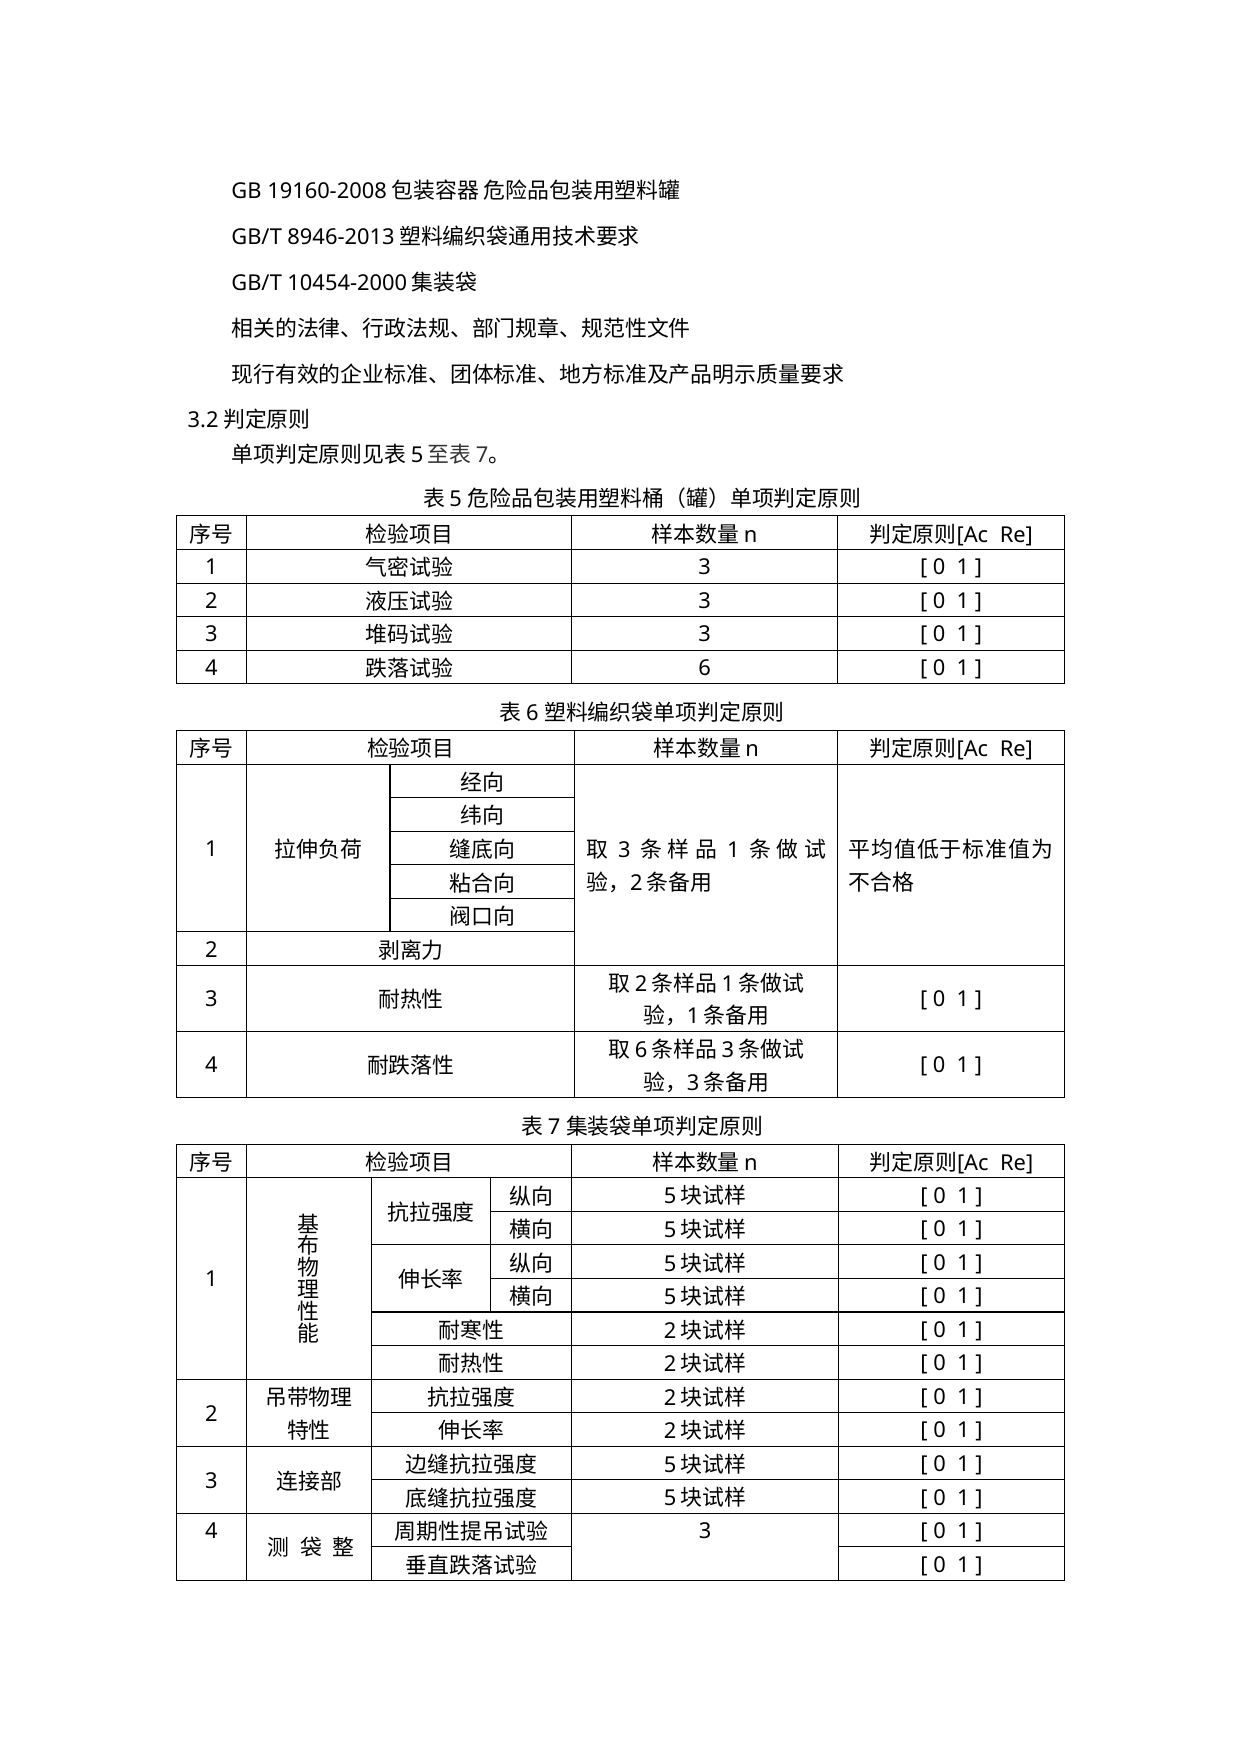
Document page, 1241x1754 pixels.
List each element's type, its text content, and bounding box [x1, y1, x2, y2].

table_header 序号 [177, 1145, 246, 1177]
table_cell 堆码试验 [247, 617, 571, 649]
table_cell [ 0 1 ] [839, 1346, 1064, 1378]
table_cell 拉伸负荷 [247, 765, 389, 931]
table_cell 抗拉强度 [372, 1380, 571, 1412]
text 相关的法律、行政法规、部门规章、规范性文件 [187, 299, 1053, 345]
table_cell 5块试样 [572, 1245, 838, 1278]
table_cell 1 [177, 550, 246, 582]
text 单项判定原则见表5至表7。 [476, 437, 1053, 469]
table_cell 4 [177, 651, 246, 683]
table_header 检验项目 [247, 516, 571, 549]
table_cell 伸长率 [372, 1245, 490, 1311]
table_cell 取3条样品1条做试验，2条备用 [575, 765, 837, 965]
table_cell [ 0 1 ] [839, 1514, 1064, 1546]
table_header 样本数量n [572, 516, 837, 549]
table_cell 2 [177, 1380, 246, 1446]
table_cell 4 [177, 1032, 246, 1097]
table_cell 2 [177, 584, 246, 616]
table_cell 1 [177, 765, 246, 931]
table_cell 3 [572, 550, 837, 582]
text 3.2判定原则 [187, 391, 1053, 437]
table_cell 底缝抗拉强度 [372, 1480, 571, 1513]
table_cell 4 [177, 1514, 246, 1580]
table_cell [ 0 1 ] [839, 1212, 1064, 1244]
table_cell 缝底向 [391, 832, 574, 864]
table_cell 吊带物理特性 [247, 1380, 371, 1446]
table_cell [ 0 1 ] [839, 1447, 1064, 1479]
table_cell 抗拉强度 [372, 1178, 490, 1244]
table_cell [ 0 1 ] [839, 1413, 1064, 1446]
table_header 判定原则[Ac Re] [838, 516, 1064, 549]
table_cell [ 0 1 ] [838, 651, 1064, 683]
table_cell 整袋测试 [247, 1514, 371, 1580]
text 现行有效的企业标准、团体标准、地方标准及产品明示质量要求 [187, 345, 1053, 391]
table_cell [ 0 1 ] [838, 617, 1064, 649]
table_cell [ 0 1 ] [839, 1245, 1064, 1278]
table_header 样本数量n [575, 731, 837, 763]
table_cell [ 0 1 ] [839, 1480, 1064, 1513]
table_cell [ 0 1 ] [838, 966, 1064, 1031]
table_cell 3 [572, 617, 837, 649]
table_cell 5块试样 [572, 1178, 838, 1211]
text 表5 危险品包装用塑料桶（罐）单项判定原则 [187, 469, 1053, 515]
table_cell 取6条样品3条做试验，3条备用 [575, 1032, 837, 1097]
table_cell 取2条样品1条做试验，1条备用 [575, 966, 837, 1031]
text GB/T 10454-2000集装袋 [187, 254, 1053, 299]
table_header 序号 [177, 731, 246, 763]
table_header 检验项目 [247, 731, 574, 763]
table_cell 横向 [491, 1212, 571, 1244]
table_cell [ 0 1 ] [839, 1547, 1064, 1580]
table_cell 横向 [491, 1279, 571, 1311]
table_cell 垂直跌落试验 [372, 1547, 571, 1580]
table_cell 3 [572, 1514, 838, 1580]
text GB 19160-2008包装容器 危险品包装用塑料罐 [187, 162, 1053, 208]
table_cell 基布物理性能 [247, 1178, 371, 1378]
table_cell 5块试样 [572, 1447, 838, 1479]
text GB/T 8946-2013塑料编织袋通用技术要求 [187, 208, 1053, 254]
table_header 序号 [177, 516, 246, 549]
table_cell 连接部 [247, 1447, 371, 1513]
table_cell 2 [177, 932, 246, 965]
text 表6 塑料编织袋单项判定原则 [187, 684, 1053, 730]
table_cell 5块试样 [572, 1212, 838, 1244]
table_cell 2块试样 [572, 1313, 838, 1345]
table_cell 经向 [391, 765, 574, 797]
table_cell 2块试样 [572, 1346, 838, 1378]
table_cell 伸长率 [372, 1413, 571, 1446]
table_cell 边缝抗拉强度 [372, 1447, 571, 1479]
table_cell 周期性提吊试验 [372, 1514, 571, 1546]
table_cell 耐热性 [372, 1346, 571, 1378]
table_cell 纬向 [391, 798, 574, 831]
table_header 检验项目 [247, 1145, 571, 1177]
table_cell [ 0 1 ] [838, 550, 1064, 582]
table_cell 耐寒性 [372, 1313, 571, 1345]
table_cell 粘合向 [391, 865, 574, 898]
table_cell 跌落试验 [247, 651, 571, 683]
table_cell 3 [177, 966, 246, 1031]
table_cell 纵向 [491, 1178, 571, 1211]
table_cell 纵向 [491, 1245, 571, 1278]
table_cell 液压试验 [247, 584, 571, 616]
text 表7 集装袋单项判定原则 [187, 1098, 1053, 1144]
table_cell [ 0 1 ] [839, 1380, 1064, 1412]
table_cell [ 0 1 ] [839, 1279, 1064, 1311]
table_cell 平均值低于标准值为不合格 [838, 765, 1064, 965]
table_cell 3 [177, 1447, 246, 1513]
table_cell [ 0 1 ] [839, 1178, 1064, 1211]
table_cell 5块试样 [572, 1480, 838, 1513]
table_cell [ 0 1 ] [839, 1313, 1064, 1345]
table_cell 2块试样 [572, 1413, 838, 1446]
table_cell 6 [572, 651, 837, 683]
table_cell 耐跌落性 [247, 1032, 574, 1097]
table_cell 3 [177, 617, 246, 649]
table_cell 气密试验 [247, 550, 571, 582]
table_cell 剥离力 [247, 932, 574, 965]
table_header 判定原则[Ac Re] [838, 731, 1064, 763]
table_cell [ 0 1 ] [838, 584, 1064, 616]
table_header 样本数量n [572, 1145, 838, 1177]
table_cell 1 [177, 1178, 246, 1378]
table_cell [ 0 1 ] [838, 1032, 1064, 1097]
table_cell 2块试样 [572, 1380, 838, 1412]
table_cell 5块试样 [572, 1279, 838, 1311]
text 单项判定原则见表5至表7。 [187, 437, 428, 469]
table_cell 3 [572, 584, 837, 616]
table_header 判定原则[Ac Re] [839, 1145, 1064, 1177]
table_cell 耐热性 [247, 966, 574, 1031]
table_cell 阀口向 [391, 899, 574, 931]
